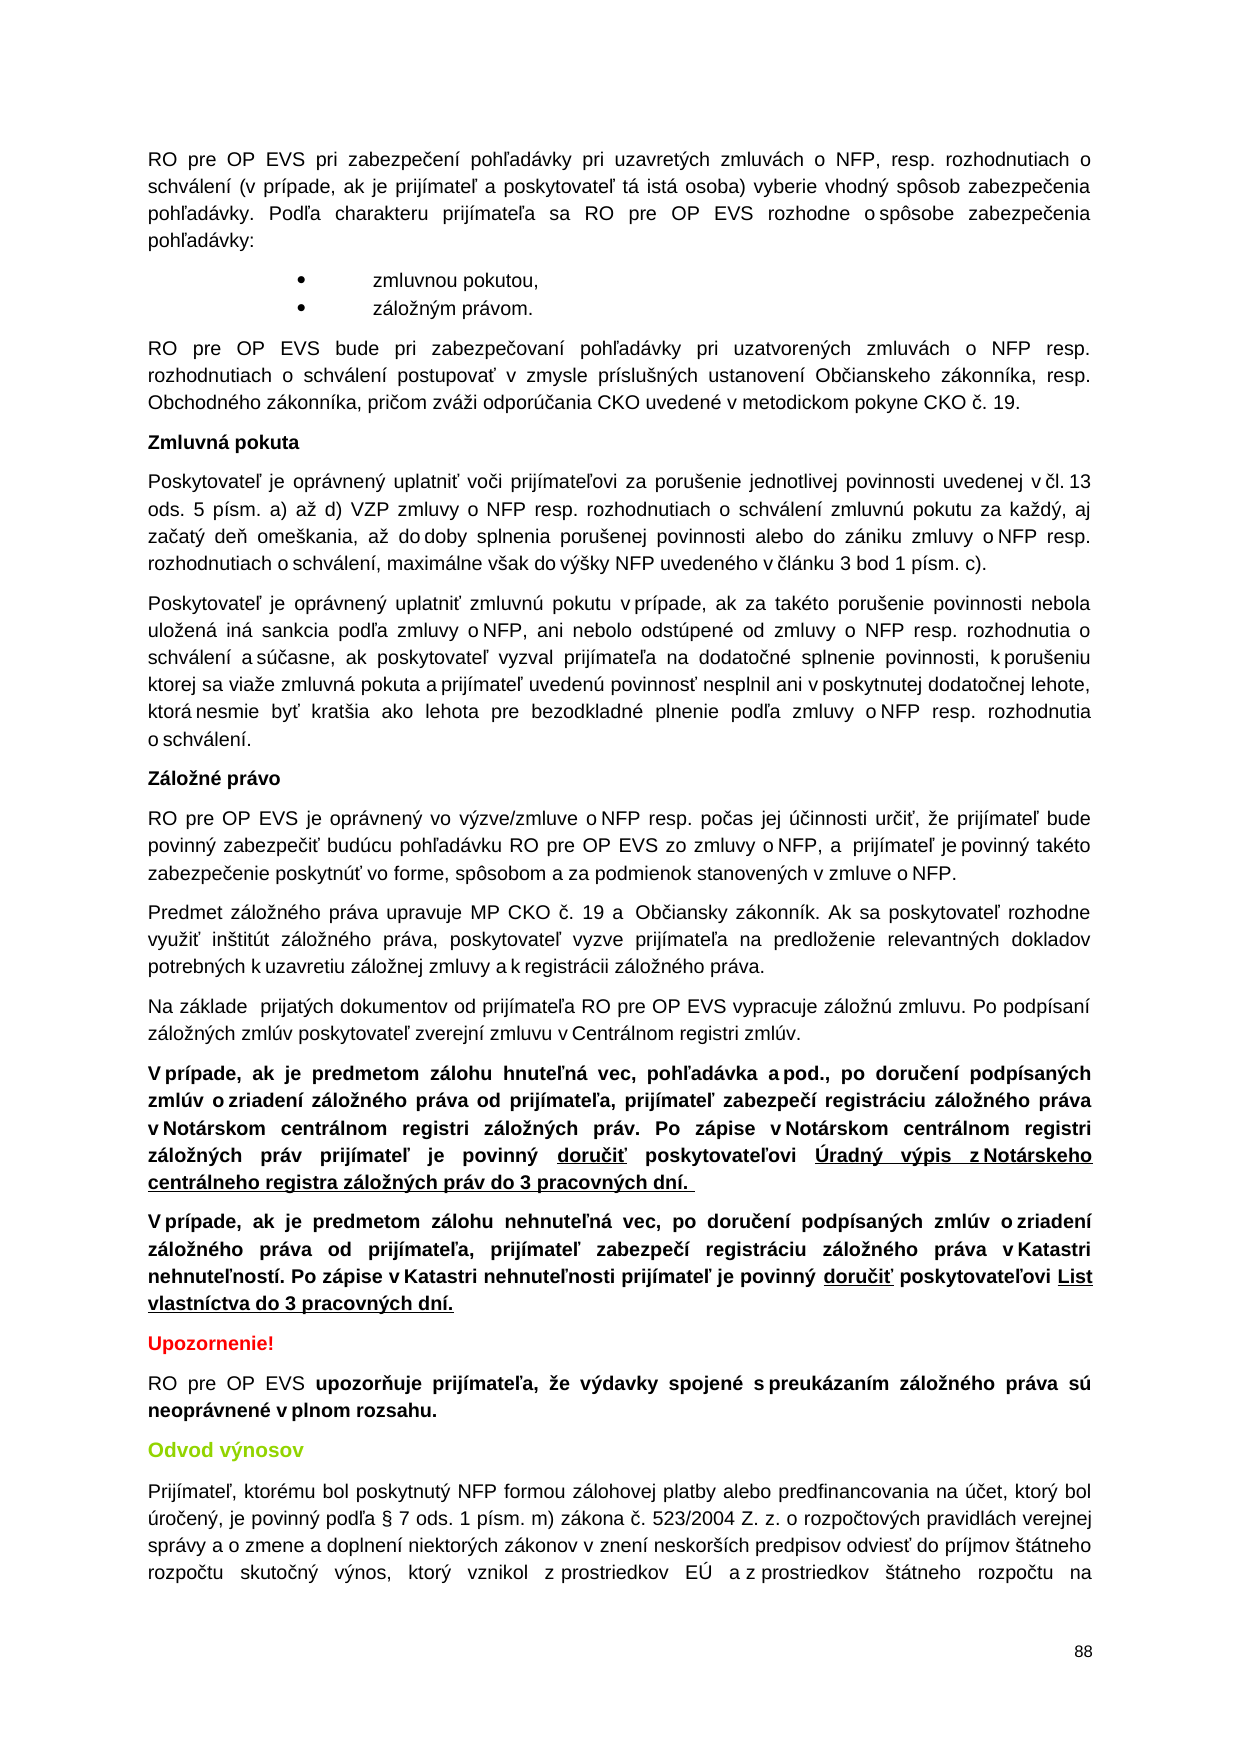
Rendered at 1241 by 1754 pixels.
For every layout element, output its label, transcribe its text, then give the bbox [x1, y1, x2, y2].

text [148, 1479, 1092, 1584]
text V prípade, ak je predmetom zálohu hnuteľná vec, pohľadávka a pod., po doručení podpísaných zmlúv o zriadení záložného práva od prijímateľa, prijímateľ zabezpečí registráciu záložného práva v Notárskom centrálnom registri záložných práv. Po zápise v Notárskom centrálnom registri záložných práv prijímateľ je povinný doručiť poskytovateľovi Úradný výpis z Notárskeho centrálneho registra záložných práv do 3 pracovných dní. [148, 1062, 1092, 1193]
list zmluvnou pokutou, [298, 269, 1092, 292]
text Na základe prijatých dokumentov od prijímateľa RO pre OP EVS vypracuje záložnú zmluvu. Po podpísaní záložných zmlúv poskytovateľ zverejní zmluvu v Centrálnom registri zmlúv. [148, 995, 1092, 1045]
list záložným právom. [298, 297, 1092, 319]
text RO pre OP EVS je oprávnený vo výzve/zmluve o NFP resp. počas jej účinnosti určiť, že prijímateľ bude povinný zabezpečiť budúcu pohľadávku RO pre OP EVS zo zmluvy o NFP, a prijímateľ je povinný takéto zabezpečenie poskytnúť vo forme, spôsobom a za podmienok stanovených v zmluve o NFP. [148, 807, 1092, 884]
text Záložné právo [148, 767, 1092, 790]
text Upozornenie! [148, 1332, 1092, 1354]
text Predmet záložného práva upravuje MP CKO č. 19 a Občiansky zákonník. Ak sa poskytovateľ rozhodne využiť inštitút záložného práva, poskytovateľ vyzve prijímateľa na predloženie relevantných dokladov potrebných k uzavretiu záložnej zmluvy a k registrácii záložného práva. [148, 901, 1092, 978]
text V prípade, ak je predmetom zálohu nehnuteľná vec, po doručení podpísaných zmlúv o zriadení záložného práva od prijímateľa, prijímateľ zabezpečí registráciu záložného práva v Katastri nehnuteľností. Po zápise v Katastri nehnuteľnosti prijímateľ je povinný doručiť poskytovateľovi List vlastníctva do 3 pracovných dní. [148, 1210, 1092, 1315]
text Poskytovateľ je oprávnený uplatniť voči prijímateľovi za porušenie jednotlivej povinnosti uvedenej v čl. 13 ods. 5 písm. a) až d) VZP zmluvy o NFP resp. rozhodnutiach o schválení zmluvnú pokutu za každý, aj začatý deň omeškania, až do doby splnenia porušenej povinnosti alebo do zániku zmluvy o NFP resp. rozhodnutiach o schválení, maximálne však do výšky NFP uvedeného v článku 3 bod 1 písm. c). [148, 470, 1092, 575]
text Poskytovateľ je oprávnený uplatniť zmluvnú pokutu v prípade, ak za takéto porušenie povinnosti nebola uložená iná sankcia podľa zmluvy o NFP, ani nebolo odstúpené od zmluvy o NFP resp. rozhodnutia o schválení a súčasne, ak poskytovateľ vyzval prijímateľa na dodatočné splnenie povinnosti, k porušeniu ktorej sa viaže zmluvná pokuta a prijímateľ uvedenú povinnosť nesplnil ani v poskytnutej dodatočnej lehote, ktorá nesmie byť kratšia ako lehota pre bezodkladné plnenie podľa zmluvy o NFP resp. rozhodnutia o schválení. [148, 592, 1092, 750]
text Zmluvná pokuta [148, 431, 1092, 453]
text RO pre OP EVS bude pri zabezpečovaní pohľadávky pri uzatvorených zmluvách o NFP resp. rozhodnutiach o schválení postupovať v zmysle príslušných ustanovení Občianskeho zákonníka, resp. Obchodného zákonníka, pričom zváži odporúčania CKO uvedené v metodickom pokyne CKO č. 19. [148, 337, 1092, 414]
text Odvod výnosov [148, 1438, 1092, 1462]
text RO pre OP EVS pri zabezpečení pohľadávky pri uzavretých zmluvách o NFP, resp. rozhodnutiach o schválení (v prípade, ak je prijímateľ a poskytovateľ tá istá osoba) vyberie vhodný spôsob zabezpečenia pohľadávky. Podľa charakteru prijímateľa sa RO pre OP EVS rozhodne o spôsobe zabezpečenia pohľadávky: [148, 148, 1092, 252]
text RO pre OP EVS upozorňuje prijímateľa, že výdavky spojené s preukázaním záložného práva sú neoprávnené v plnom rozsahu. [148, 1371, 1092, 1421]
